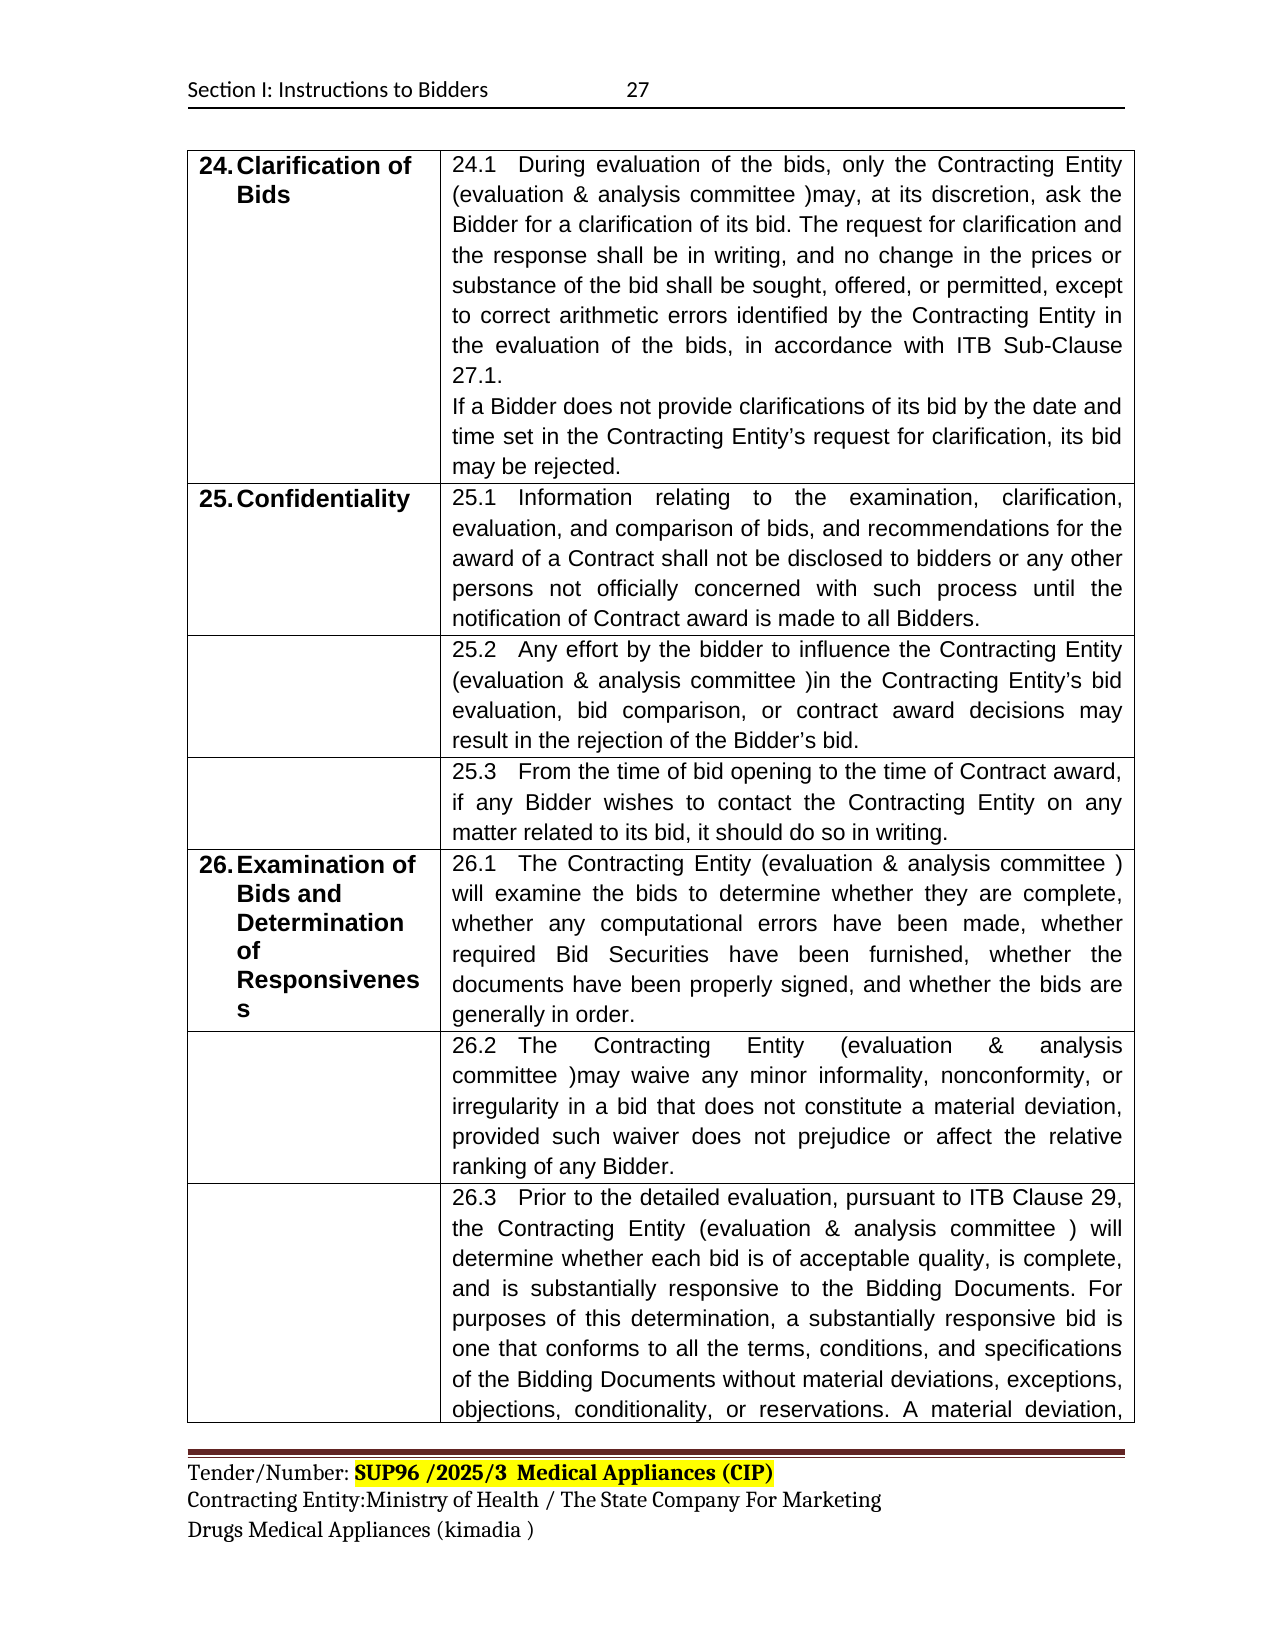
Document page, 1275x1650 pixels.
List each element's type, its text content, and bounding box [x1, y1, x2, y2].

table_cell 25.1 Information relating to the examination, clarification, evaluation, and comparison of bids, and recommendations for the award of a Contract shall not be disclosed to bidders or any other persons not officially concerned with such process until the notification of Contract award is made to all Bidders. [441, 484, 1134, 635]
table_cell 26. Examination of Bids and Determination of Responsiveness [188, 850, 440, 1031]
table_cell 24.1 During evaluation of the bids, only the Contracting Entity (evaluation & analysis committee )may, at its discretion, ask the Bidder for a clarification of its bid. The request for clarification and the response shall be in writing, and no change in the prices or substance of the bid shall be sought, offered, or permitted, except to correct arithmetic errors identified by the Contracting Entity in the evaluation of the bids, in accordance with ITB Sub-Clause 27.1. If a Bidder does not provide clarifications of its bid by the date and time set in the Contracting Entity’s request for clarification, its bid may be rejected. [441, 151, 1134, 483]
table_cell 26.2 The Contracting Entity (evaluation & analysis committee )may waive any minor informality, nonconformity, or irregularity in a bid that does not constitute a material deviation, provided such waiver does not prejudice or affect the relative ranking of any Bidder. [441, 1032, 1134, 1183]
table_cell [188, 636, 440, 757]
table_cell 25.2 Any effort by the bidder to influence the Contracting Entity (evaluation & analysis committee )in the Contracting Entity’s bid evaluation, bid comparison, or contract award decisions may result in the rejection of the Bidder’s bid. [441, 636, 1134, 757]
table_cell [188, 758, 440, 849]
table_cell 25. Confidentiality [188, 484, 440, 635]
table_cell 25.3 From the time of bid opening to the time of Contract award, if any Bidder wishes to contact the Contracting Entity on any matter related to its bid, it should do so in writing. [441, 758, 1134, 849]
table_cell 24. Clarification of Bids [188, 151, 440, 483]
table_cell 26.1 The Contracting Entity (evaluation & analysis committee ) will examine the bids to determine whether they are complete, whether any computational errors have been made, whether required Bid Securities have been furnished, whether the documents have been properly signed, and whether the bids are generally in order. [441, 850, 1134, 1031]
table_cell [441, 1184, 1134, 1422]
table_cell [188, 1032, 440, 1183]
table_cell [188, 1184, 440, 1422]
